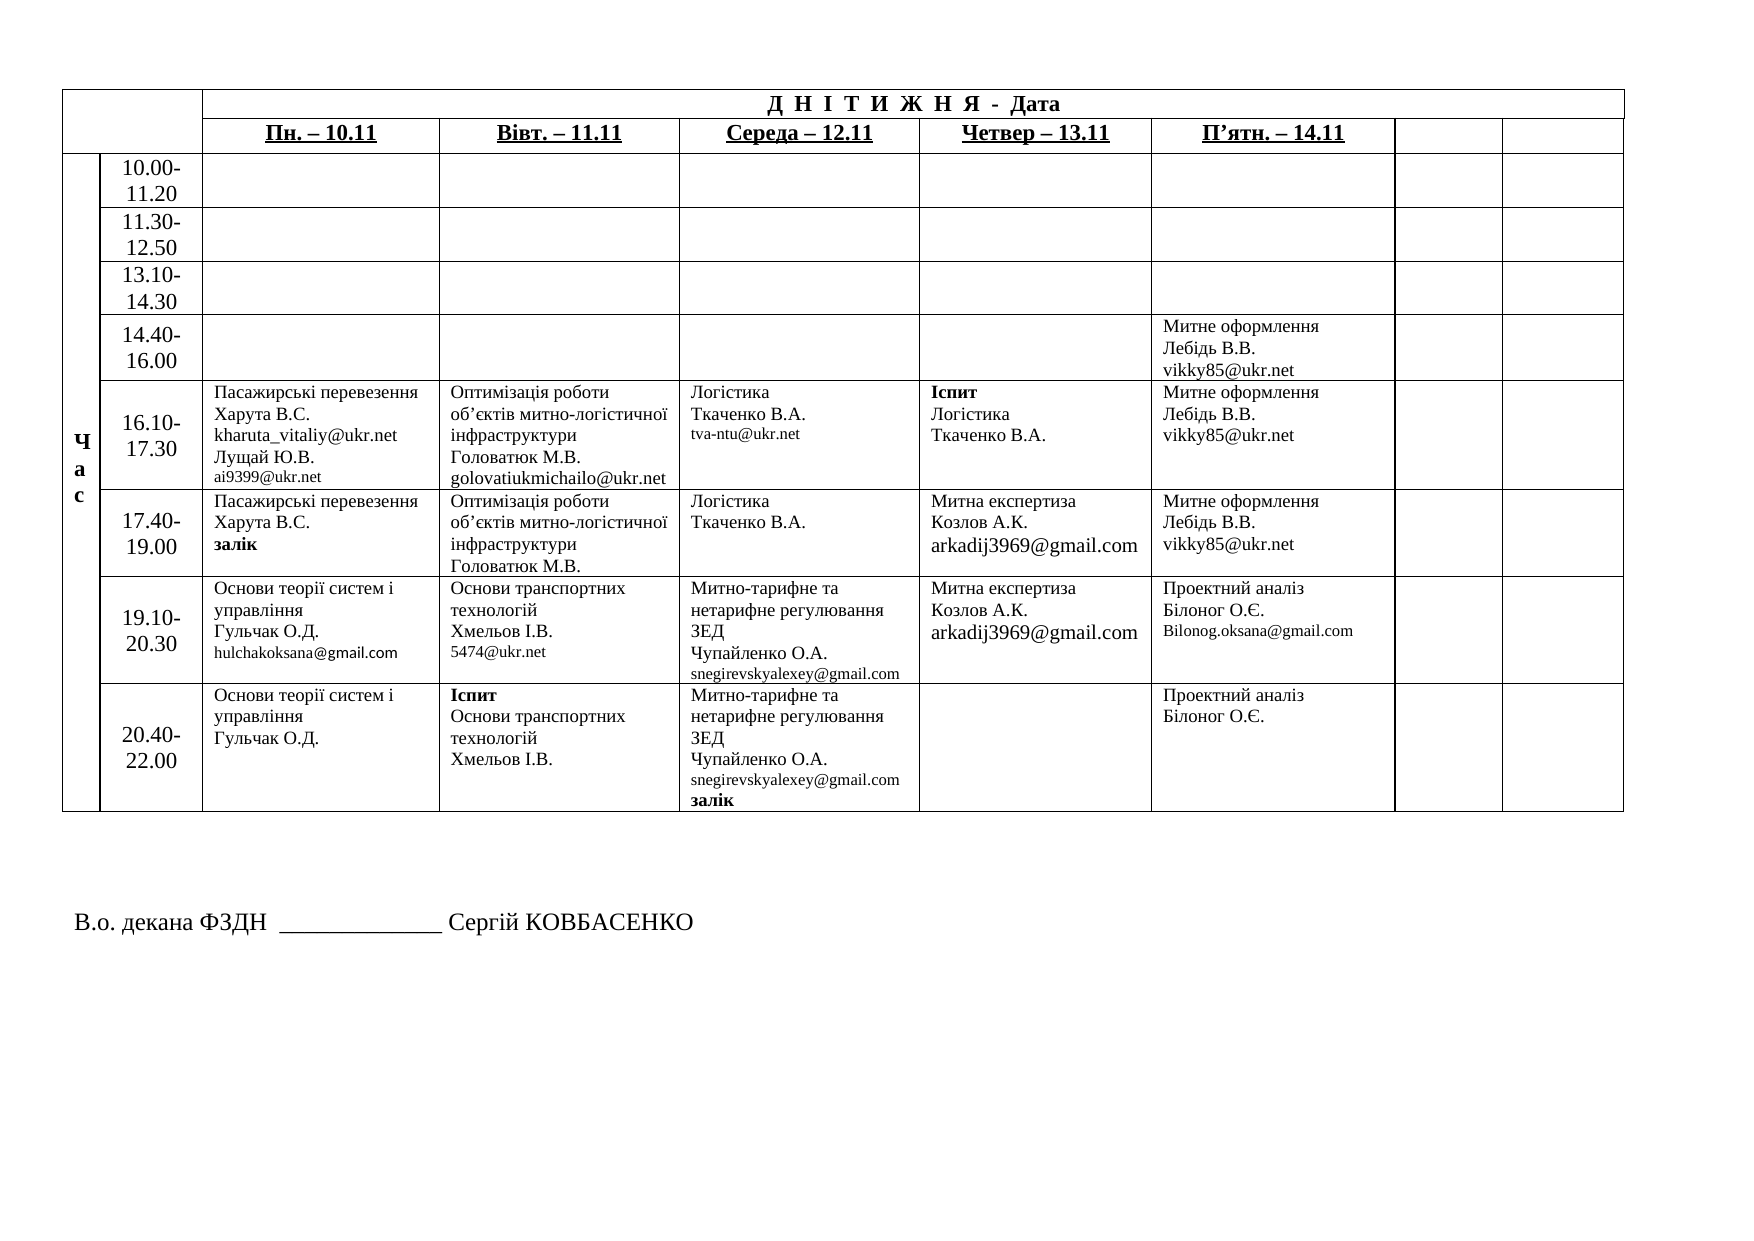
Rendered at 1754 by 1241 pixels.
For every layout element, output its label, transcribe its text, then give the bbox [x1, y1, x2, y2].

table_cell Ч а с [63, 154, 99, 811]
table_cell [1152, 262, 1394, 314]
text В.о. декана ФЗДН _____________ Сергій КОВБАСЕНКО [74, 907, 1636, 936]
table_cell [440, 315, 679, 380]
table_cell [920, 262, 1151, 314]
table_cell [440, 154, 679, 207]
table_cell [1503, 119, 1623, 153]
table_cell [1503, 490, 1623, 576]
table_cell [1396, 577, 1502, 683]
table_cell [1396, 262, 1502, 314]
table_cell Четвер – 13.11 [920, 119, 1151, 153]
table_cell [440, 208, 679, 261]
table_cell [920, 208, 1151, 261]
table_cell Вівт. – 11.11 [440, 119, 679, 153]
table_cell Логістика Ткаченко В.А. tva-ntu@ukr.net [680, 381, 919, 489]
table_cell [1396, 119, 1502, 153]
table_cell Середа – 12.11 [680, 119, 919, 153]
table_cell 17.40-19.00 [101, 490, 202, 576]
table_cell [680, 262, 919, 314]
table_cell Основи теорії систем і управління Гульчак О.Д. hulchakoksana@gmail.com [203, 577, 439, 683]
table_cell Митне оформлення Лебідь В.В. vikky85@ukr.net [1152, 490, 1394, 576]
table_cell [920, 154, 1151, 207]
table_cell 14.40-16.00 [101, 315, 202, 380]
table_cell 11.30-12.50 [101, 208, 202, 261]
table_cell [1503, 577, 1623, 683]
table_cell Пасажирські перевезення Харута В.С. kharuta_vitaliy@ukr.net Лущай Ю.В. ai9399@ukr.net [203, 381, 439, 489]
table_cell [1503, 154, 1623, 207]
table_cell Оптимізація роботи об’єктів митно-логістичної інфраструктури Головатюк М.В. golovatiukmichailo@ukr.net [440, 381, 679, 489]
table_cell 20.40-22.00 [101, 684, 202, 811]
table_cell Іспит Основи транспортних технологій Хмельов І.В. [440, 684, 679, 811]
table_cell [440, 262, 679, 314]
table_cell [1396, 315, 1502, 380]
table_header Д Н І Т И Ж Н Я - Дата [203, 90, 1624, 118]
table_cell 13.10-14.30 [101, 262, 202, 314]
table_cell Митне оформлення Лебідь В.В. vikky85@ukr.net [1152, 381, 1394, 489]
table_cell [1503, 381, 1623, 489]
table_cell Пн. – 10.11 [203, 119, 439, 153]
table_cell [203, 208, 439, 261]
table_cell [680, 208, 919, 261]
table_cell Проектний аналіз Білоног О.Є. Bilonog.oksana@gmail.com [1152, 577, 1394, 683]
table_cell 16.10-17.30 [101, 381, 202, 489]
table_cell Митне оформлення Лебідь В.В. vikky85@ukr.net [1152, 315, 1394, 380]
table_cell Основи теорії систем і управління Гульчак О.Д. [203, 684, 439, 811]
table_cell Проектний аналіз Білоног О.Є. [1152, 684, 1394, 811]
table_cell Митно-тарифне та нетарифне регулювання ЗЕД Чупайленко О.А. snegirevskyalexey@gmail.com залік [680, 684, 919, 811]
table_cell [1503, 684, 1623, 811]
table_cell [1396, 684, 1502, 811]
table_cell [1396, 490, 1502, 576]
table_cell [920, 315, 1151, 380]
table_cell 10.00-11.20 [101, 154, 202, 207]
table_header [63, 90, 202, 153]
table_cell Оптимізація роботи об’єктів митно-логістичної інфраструктури Головатюк М.В. [440, 490, 679, 576]
table_cell [680, 154, 919, 207]
table_cell Митно-тарифне та нетарифне регулювання ЗЕД Чупайленко О.А. snegirevskyalexey@gmail.com [680, 577, 919, 683]
table_cell [203, 315, 439, 380]
table_cell [1396, 154, 1502, 207]
table_cell [1503, 315, 1623, 380]
table_cell П’ятн. – 14.11 [1152, 119, 1394, 153]
table_cell Основи транспортних технологій Хмельов І.В. 5474@ukr.net [440, 577, 679, 683]
table_cell [1152, 208, 1394, 261]
table_cell [203, 154, 439, 207]
table_cell [680, 315, 919, 380]
table_cell Пасажирські перевезення Харута В.С. залік [203, 490, 439, 576]
table_cell [920, 684, 1151, 811]
table_cell Іспит Логістика Ткаченко В.А. [920, 381, 1151, 489]
table_cell Логістика Ткаченко В.А. [680, 490, 919, 576]
table_cell [203, 262, 439, 314]
table_cell [1396, 381, 1502, 489]
table_cell [1503, 262, 1623, 314]
table_cell 19.10-20.30 [101, 577, 202, 683]
table_cell [1396, 208, 1502, 261]
table_cell Митна експертиза Козлов А.К. arkadij3969@gmail.com [920, 577, 1151, 683]
table_cell Митна експертиза Козлов А.К. arkadij3969@gmail.com [920, 490, 1151, 576]
table_cell [1152, 154, 1394, 207]
table_cell [1503, 208, 1623, 261]
